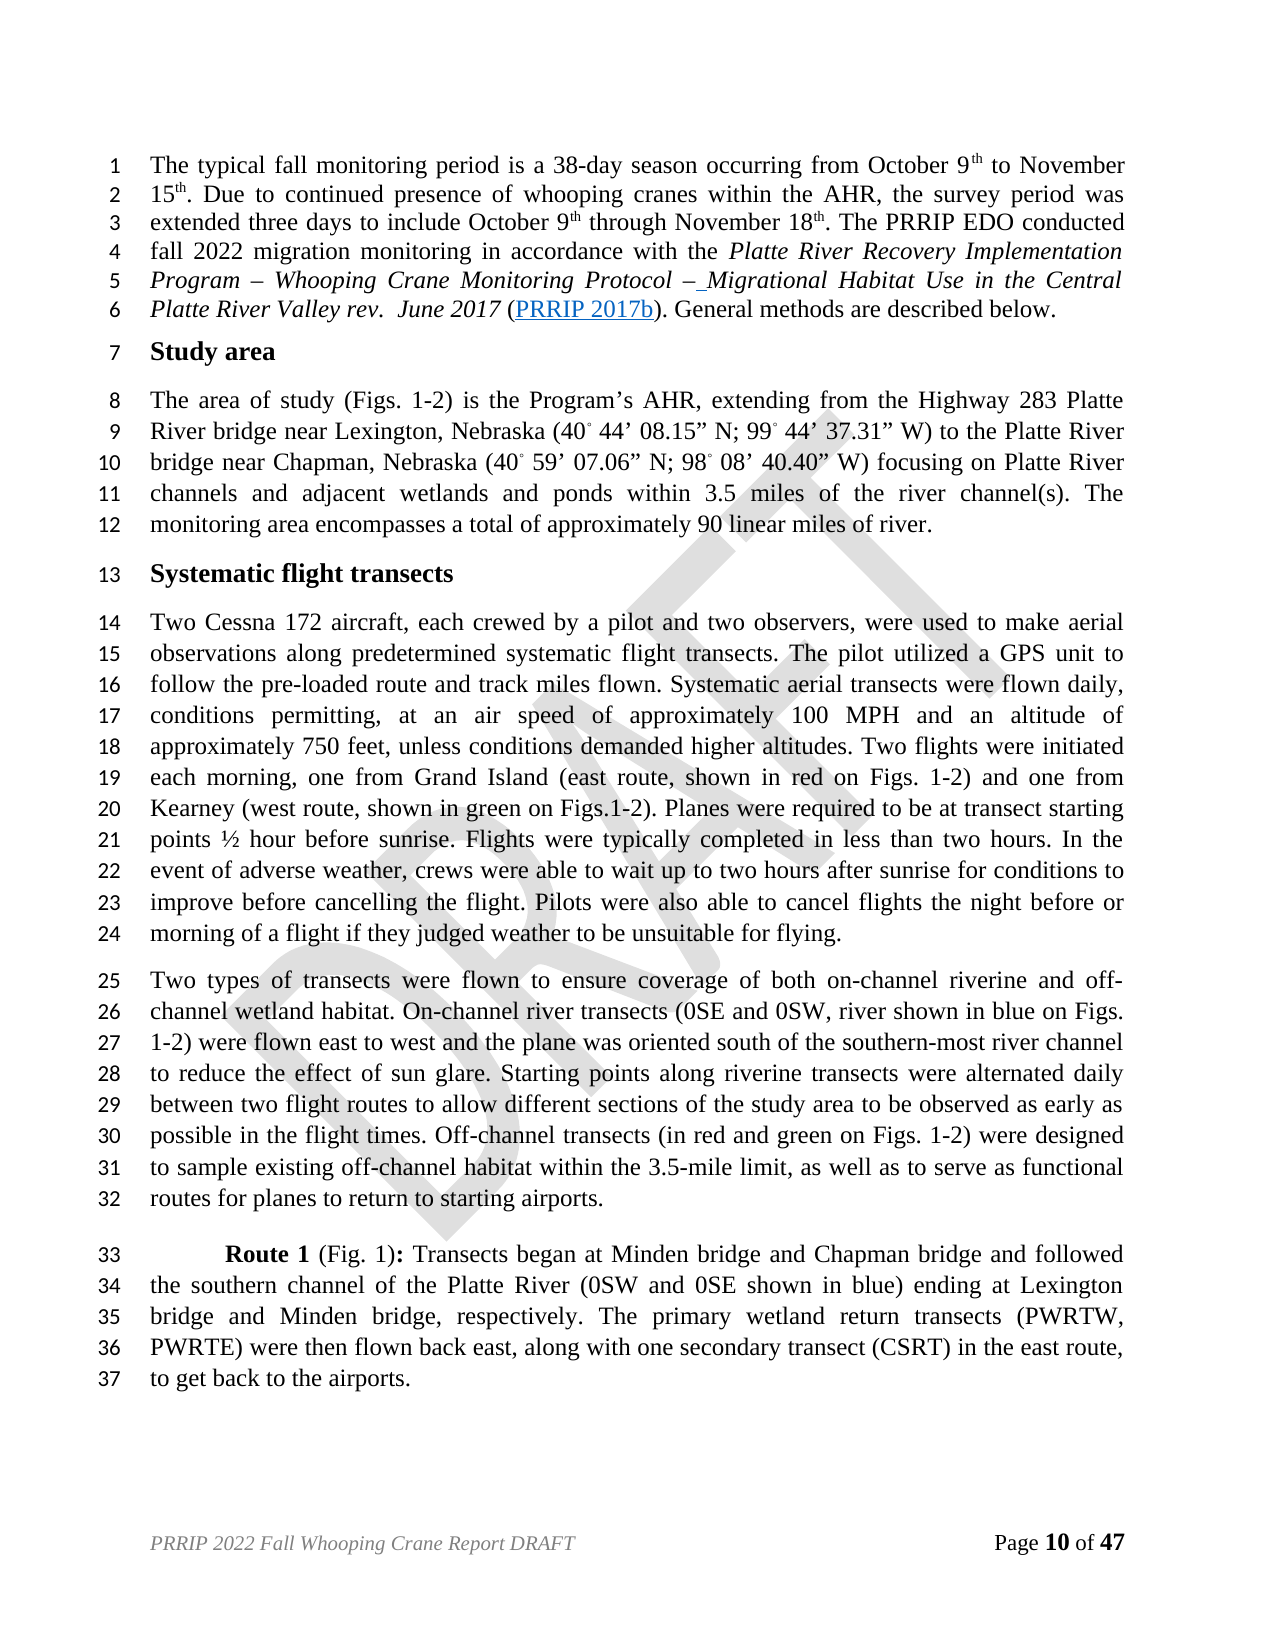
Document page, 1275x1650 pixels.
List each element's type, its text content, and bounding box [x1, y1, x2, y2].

text Two types of transects were flown to ensure coverage of both on-channel riverine and off-channel wetland habitat. On-channel river transects (0SE and 0SW, river shown in blue on Figs. 1-2) were flown east to west and the plane was oriented south of the southern-most river channel to reduce the effect of sun glare. Starting points along riverine transects were alternated daily between two flight routes to allow different sections of the study area to be observed as early as possible in the flight times. Off-channel transects (in red and green on Figs. 1-2) were designed to sample existing off-channel habitat within the 3.5-mile limit, as well as to serve as functional routes for planes to return to starting airports. [150, 965, 1125, 1211]
subtitle Study area [150, 335, 1125, 366]
text The typical fall monitoring period is a 38-day season occurring from October 9th to November 15th. Due to continued presence of whooping cranes within the AHR, the survey period was extended three days to include October 9th through November 18th. The PRRIP EDO conducted fall 2022 migration monitoring in accordance with the Platte River Recovery Implementation Program – Whooping Crane Monitoring Protocol – Migrational Habitat Use in the Central Platte River Valley rev. June 2017 (PRRIP 2017b). General methods are described below. [150, 150, 1125, 322]
text Two Cessna 172 aircraft, each crewed by a pilot and two observers, were used to make aerial observations along predetermined systematic flight transects. The pilot utilized a GPS unit to follow the pre-loaded route and track miles flown. Systematic aerial transects were flown daily, conditions permitting, at an air speed of approximately 100 MPH and an altitude of approximately 750 feet, unless conditions demanded higher altitudes. Two flights were initiated each morning, one from Grand Island (east route, shown in red on Figs. 1-2) and one from Kearney (west route, shown in green on Figs.1-2). Planes were required to be at transect starting points ½ hour before sunrise. Flights were typically completed in less than two hours. In the event of adverse weather, crews were able to wait up to two hours after sunrise for conditions to improve before cancelling the flight. Pilots were also able to cancel flights the night before or morning of a flight if they judged weather to be unsuitable for flying. [150, 607, 1125, 946]
subtitle Systematic flight transects [150, 557, 1125, 588]
text The area of study (Figs. 1-2) is the Program’s AHR, extending from the Highway 283 Platte River bridge near Lexington, Nebraska (40◦ 44’ 08.15” N; 99◦ 44’ 37.31” W) to the Platte River bridge near Chapman, Nebraska (40◦ 59’ 07.06” N; 98◦ 08’ 40.40” W) focusing on Platte River channels and adjacent wetlands and ponds within 3.5 miles of the river channel(s). The monitoring area encompasses a total of approximately 90 linear miles of river. [150, 385, 1125, 538]
text Route 1 (Fig. 1): Transects began at Minden bridge and Chapman bridge and followed the southern channel of the Platte River (0SW and 0SE shown in blue) ending at Lexington bridge and Minden bridge, respectively. The primary wetland return transects (PWRTW, PWRTE) were then flown back east, along with one secondary transect (CSRT) in the east route, to get back to the airports. [150, 1239, 1125, 1392]
